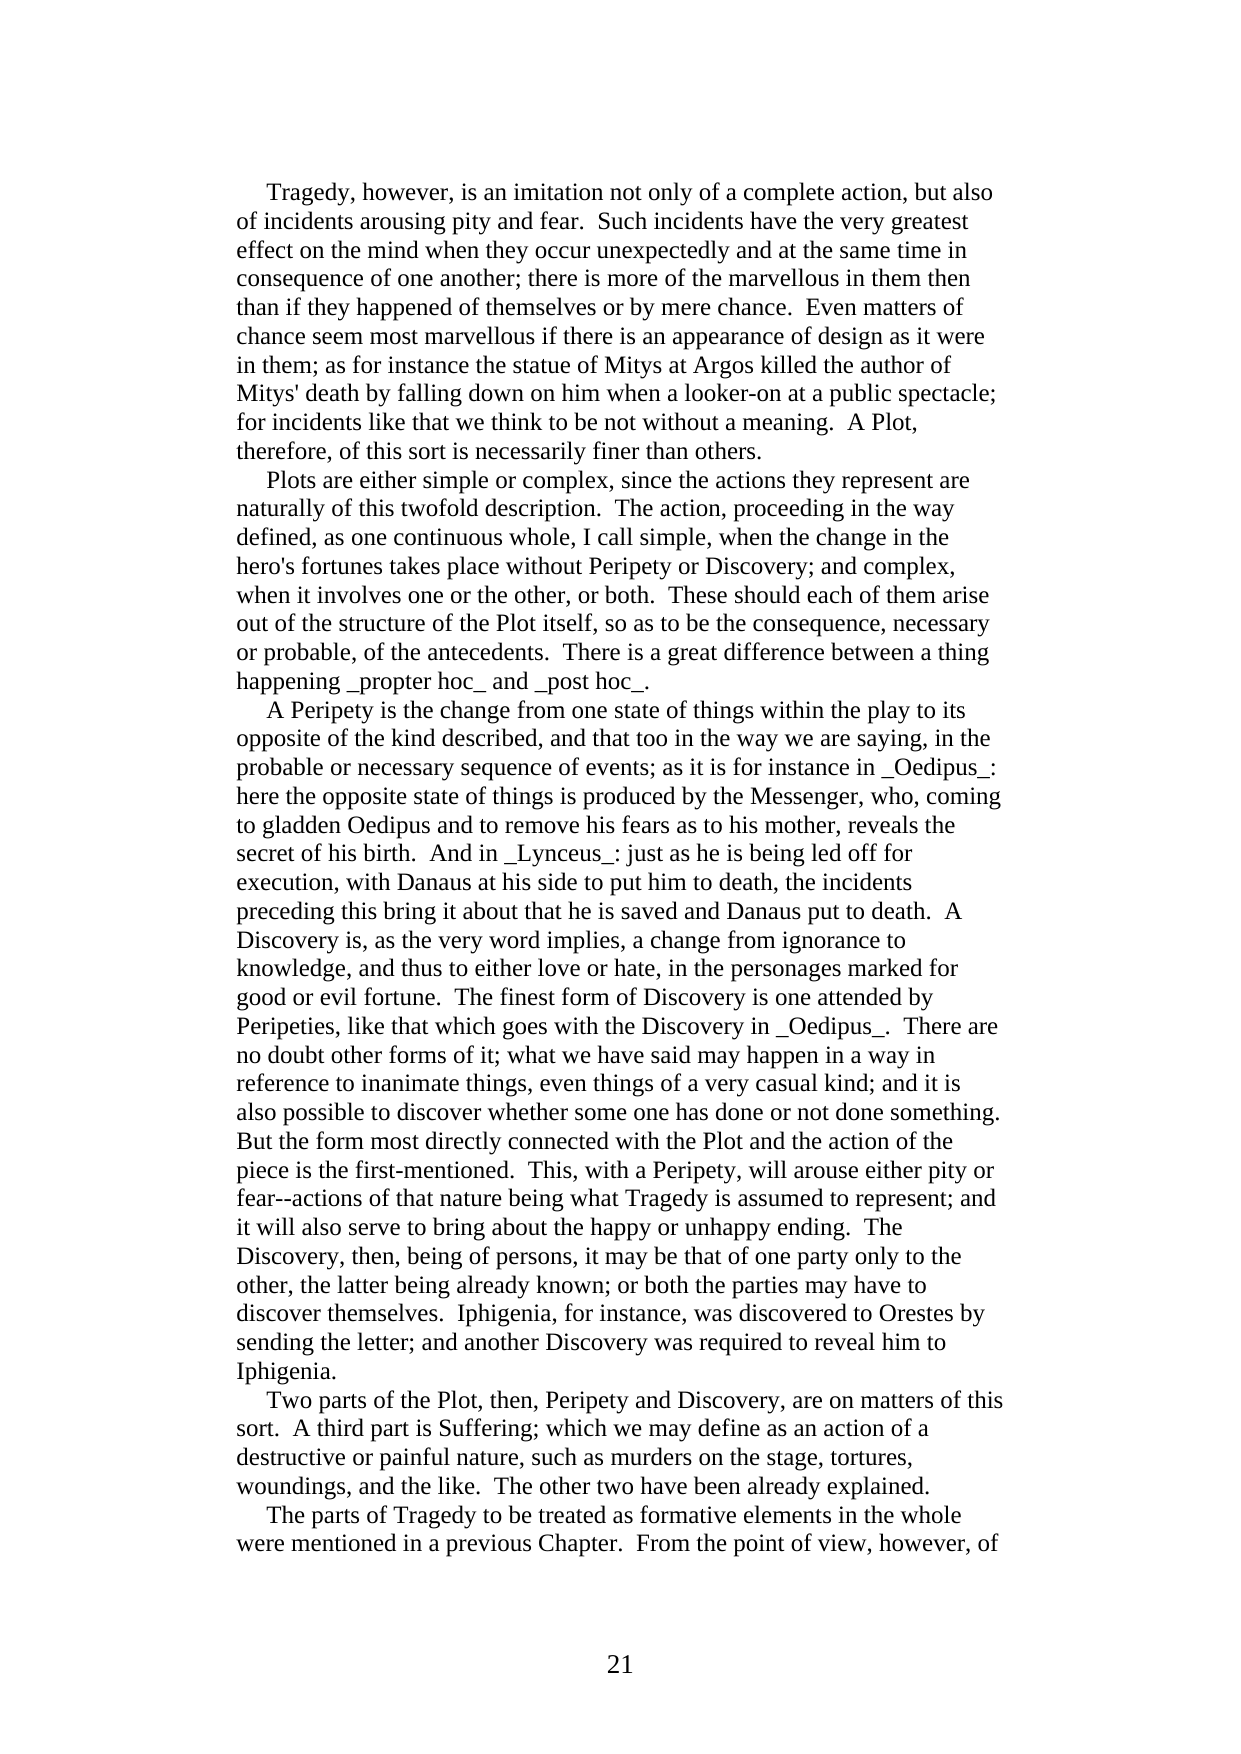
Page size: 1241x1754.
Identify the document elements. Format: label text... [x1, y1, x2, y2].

text The parts of Tragedy to be treated as formative elements in the whole were mentioned in a previous Chapter. From the point of view, however, of [236, 1500, 1004, 1557]
text Tragedy, however, is an imitation not only of a complete action, but also of incidents arousing pity and fear. Such incidents have the very greatest effect on the mind when they occur unexpectedly and at the same time in consequence of one another; there is more of the marvellous in them then than if they happened of themselves or by mere chance. Even matters of chance seem most marvellous if there is an appearance of design as it were in them; as for instance the statue of Mitys at Argos killed the author of Mitys' death by falling down on him when a looker-on at a public spectacle; for incidents like that we think to be not without a meaning. A Plot, therefore, of this sort is necessarily finer than others. [236, 177, 1004, 465]
text Plots are either simple or complex, since the actions they represent are naturally of this twofold description. The action, proceeding in the way defined, as one continuous whole, I call simple, when the change in the hero's fortunes takes place without Peripety or Discovery; and complex, when it involves one or the other, or both. These should each of them arise out of the structure of the Plot itself, so as to be the consequence, necessary or probable, of the antecedents. There is a great difference between a thing happening _propter hoc_ and _post hoc_. [236, 465, 1004, 695]
text Two parts of the Plot, then, Peripety and Discovery, are on matters of this sort. A third part is Suffering; which we may define as an action of a destructive or painful nature, such as murders on the stage, tortures, woundings, and the like. The other two have been already explained. [236, 1385, 1004, 1500]
text A Peripety is the change from one state of things within the play to its opposite of the kind described, and that too in the way we are saying, in the probable or necessary sequence of events; as it is for instance in _Oedipus_: here the opposite state of things is produced by the Messenger, who, coming to gladden Oedipus and to remove his fears as to his mother, reveals the secret of his birth. And in _Lynceus_: just as he is being led off for execution, with Danaus at his side to put him to death, the incidents preceding this bring it about that he is saved and Danaus put to death. A Discovery is, as the very word implies, a change from ignorance to knowledge, and thus to either love or hate, in the personages marked for good or evil fortune. The finest form of Discovery is one attended by Peripeties, like that which goes with the Discovery in _Oedipus_. There are no doubt other forms of it; what we have said may happen in a way in reference to inanimate things, even things of a very casual kind; and it is also possible to discover whether some one has done or not done something. But the form most directly connected with the Plot and the action of the piece is the first-mentioned. This, with a Peripety, will arouse either pity or fear--actions of that nature being what Tragedy is assumed to represent; and it will also serve to bring about the happy or unhappy ending. The Discovery, then, being of persons, it may be that of one party only to the other, the latter being already known; or both the parties may have to discover themselves. Iphigenia, for instance, was discovered to Orestes by sending the letter; and another Discovery was required to reveal him to Iphigenia. [236, 695, 1004, 1385]
